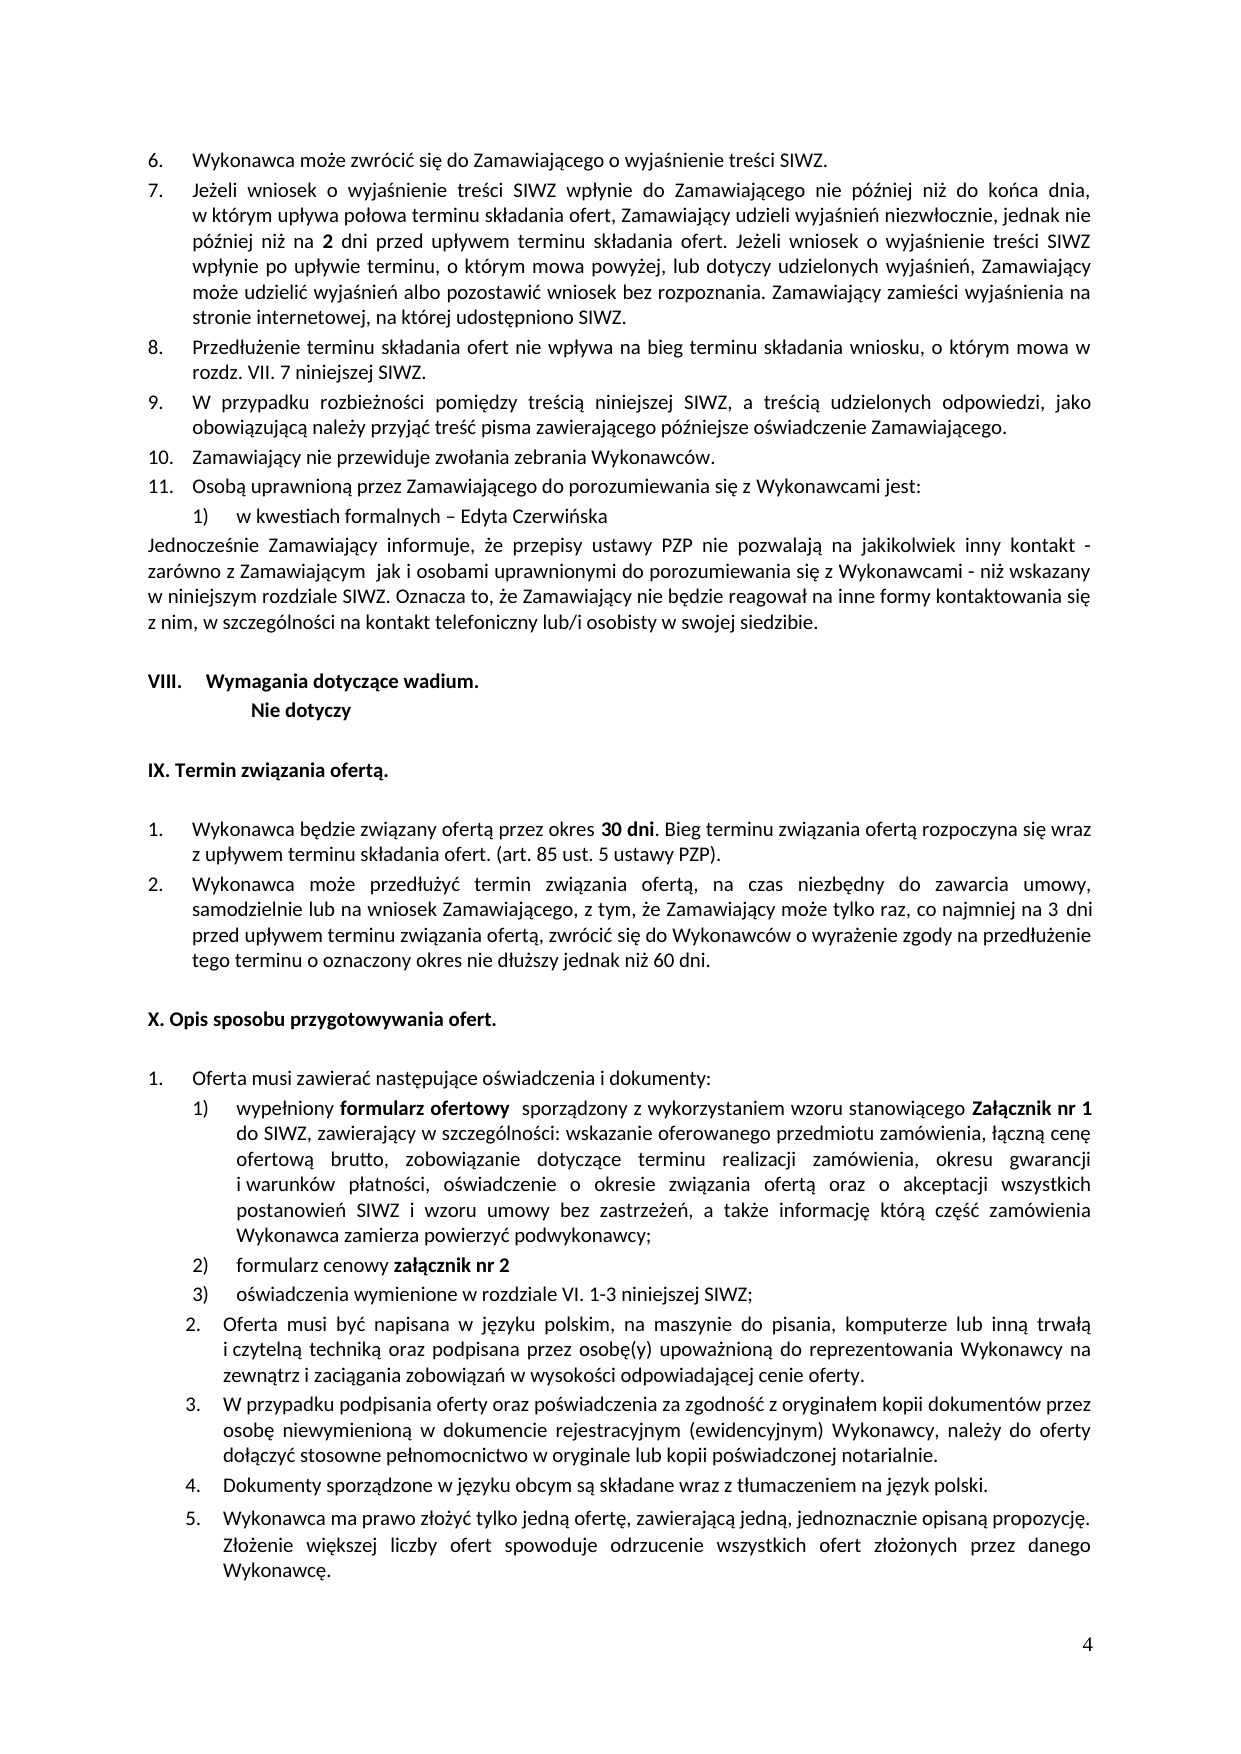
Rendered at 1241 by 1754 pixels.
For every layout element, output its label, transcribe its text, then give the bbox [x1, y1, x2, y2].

list Oferta musi być napisana w języku polskim, na maszynie do pisania, komputerze lub inną trwałą i czytelną techniką oraz podpisana przez osobę(y) upoważnioną do reprezentowania Wykonawcy na zewnątrz i zaciągania zobowiązań w wysokości odpowiadającej cenie oferty. [185, 1311, 1093, 1387]
text Nie dotyczy [148, 698, 1093, 723]
list Wykonawca może zwrócić się do Zamawiającego o wyjaśnienie treści SIWZ. [148, 148, 1093, 173]
list Wykonawca może przedłużyć termin związania ofertą, na czas niezbędny do zawarcia umowy, samodzielnie lub na wniosek Zamawiającego, z tym, że Zamawiający może tylko raz, co najmniej na 3 dni przed upływem terminu związania ofertą, zwrócić się do Wykonawców o wyrażenie zgody na przedłużenie tego terminu o oznaczony okres nie dłuższy jednak niż 60 dni. [148, 871, 1093, 973]
list Wykonawca ma prawo złożyć tylko jedną ofertę, zawierającą jedną, jednoznacznie opisaną propozycję. Złożenie większej liczby ofert spowoduje odrzucenie wszystkich ofert złożonych przez danego Wykonawcę. [185, 1501, 1093, 1583]
list oświadczenia wymienione w rozdziale VI. 1-3 niniejszej SIWZ; [192, 1281, 1093, 1307]
list Wykonawca będzie związany ofertą przez okres 30 dni. Bieg terminu związania ofertą rozpoczyna się wraz z upływem terminu składania ofert. (art. 85 ust. 5 ustawy PZP). [148, 816, 1093, 867]
text VIII. Wymagania dotyczące wadium. [148, 668, 1093, 693]
text X. Opis sposobu przygotowywania ofert. [148, 1006, 1093, 1032]
list Dokumenty sporządzone w języku obcym są składane wraz z tłumaczeniem na język polski. [185, 1472, 1093, 1497]
text IX. Termin związania ofertą. [148, 757, 1093, 782]
list formularz cenowy załącznik nr 2 [192, 1252, 1093, 1277]
list W przypadku podpisania oferty oraz poświadczenia za zgodność z oryginałem kopii dokumentów przez osobę niewymienioną w dokumencie rejestracyjnym (ewidencyjnym) Wykonawcy, należy do oferty dołączyć stosowne pełnomocnictwo w oryginale lub kopii poświadczonej notarialnie. [185, 1391, 1093, 1468]
list Przedłużenie terminu składania ofert nie wpływa na bieg terminu składania wniosku, o którym mowa w rozdz. VII. 7 niniejszej SIWZ. [148, 334, 1093, 385]
list w kwestiach formalnych – Edyta Czerwińska [192, 503, 1093, 528]
list Zamawiający nie przewiduje zwołania zebrania Wykonawców. [148, 444, 1093, 469]
list Osobą uprawnioną przez Zamawiającego do porozumiewania się z Wykonawcami jest: [148, 473, 1093, 499]
list W przypadku rozbieżności pomiędzy treścią niniejszej SIWZ, a treścią udzielonych odpowiedzi, jako obowiązującą należy przyjąć treść pisma zawierającego późniejsze oświadczenie Zamawiającego. [148, 389, 1093, 440]
text Jednocześnie Zamawiający informuje, że przepisy ustawy PZP nie pozwalają na jakikolwiek inny kontakt - zarówno z Zamawiającym jak i osobami uprawnionymi do porozumiewania się z Wykonawcami - niż wskazany w niniejszym rozdziale SIWZ. Oznacza to, że Zamawiający nie będzie reagował na inne formy kontaktowania się z nim, w szczególności na kontakt telefoniczny lub/i osobisty w swojej siedzibie. [148, 533, 1093, 634]
list wypełniony formularz ofertowy sporządzony z wykorzystaniem wzoru stanowiącego Załącznik nr 1 do SIWZ, zawierający w szczególności: wskazanie oferowanego przedmiotu zamówienia, łączną cenę ofertową brutto, zobowiązanie dotyczące terminu realizacji zamówienia, okresu gwarancji i warunków płatności, oświadczenie o okresie związania ofertą oraz o akceptacji wszystkich postanowień SIWZ i wzoru umowy bez zastrzeżeń, a także informację którą część zamówienia Wykonawca zamierza powierzyć podwykonawcy; [192, 1095, 1093, 1248]
list Oferta musi zawierać następujące oświadczenia i dokumenty: [148, 1066, 1093, 1091]
list Jeżeli wniosek o wyjaśnienie treści SIWZ wpłynie do Zamawiającego nie później niż do końca dnia, w którym upływa połowa terminu składania ofert, Zamawiający udzieli wyjaśnień niezwłocznie, jednak nie później niż na 2 dni przed upływem terminu składania ofert. Jeżeli wniosek o wyjaśnienie treści SIWZ wpłynie po upływie terminu, o którym mowa powyżej, lub dotyczy udzielonych wyjaśnień, Zamawiający może udzielić wyjaśnień albo pozostawić wniosek bez rozpoznania. Zamawiający zamieści wyjaśnienia na stronie internetowej, na której udostępniono SIWZ. [148, 177, 1093, 330]
